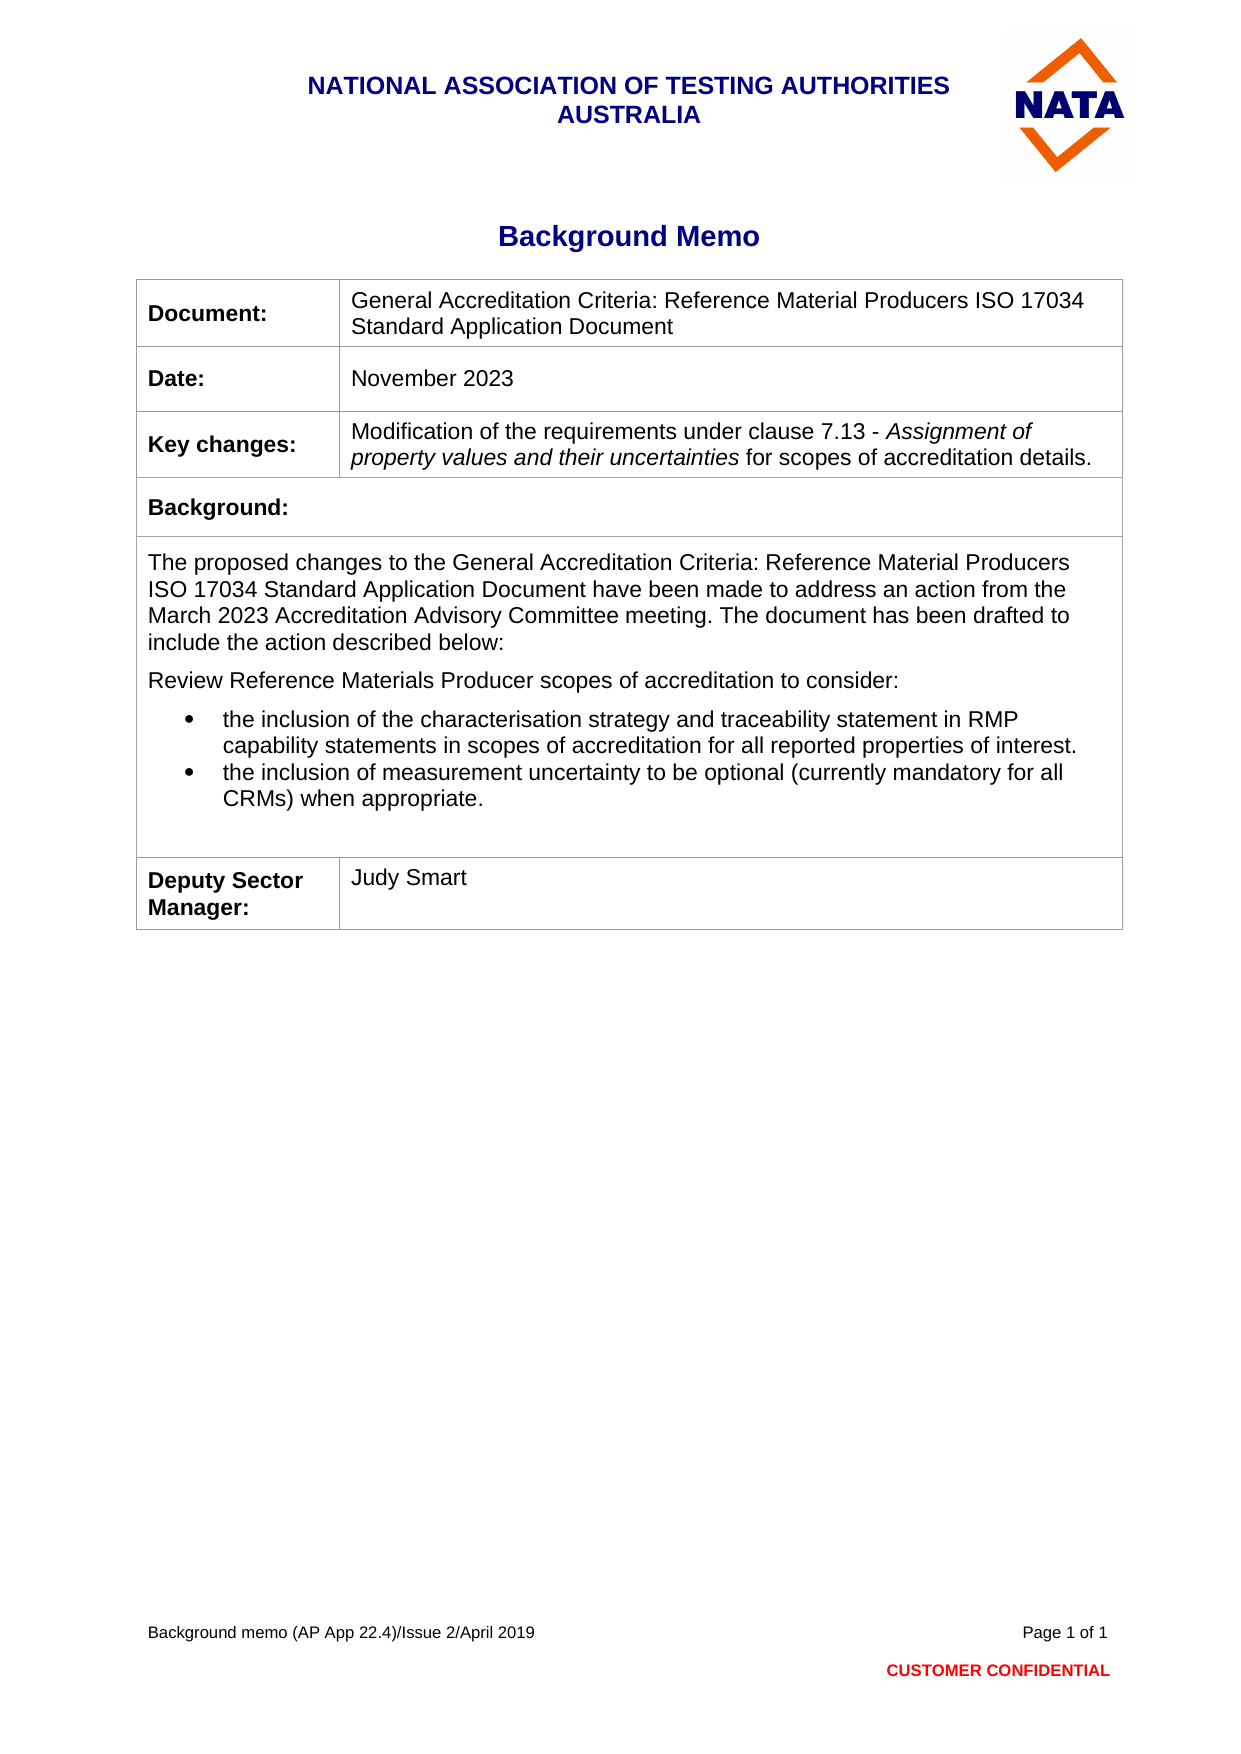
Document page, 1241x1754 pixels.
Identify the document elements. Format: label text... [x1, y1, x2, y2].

table_cell Background: [137, 478, 1122, 536]
table_cell The proposed changes to the General Accreditation Criteria: Reference Material Producers ISO 17034 Standard Application Document have been made to address an action from the March 2023 Accreditation Advisory Committee meeting. The document has been drafted to include the action described below: Review Reference Materials Producer scopes of accreditation to consider: the inclusion of the characterisation strategy and traceability statement in RMP capability statements in scopes of accreditation for all reported properties of interest. the inclusion of measurement uncertainty to be optional (currently mandatory for all CRMs) when appropriate. [137, 537, 1122, 857]
table_header General Accreditation Criteria: Reference Material Producers ISO 17034 Standard Application Document [340, 280, 1122, 346]
picture [1003, 27, 1134, 184]
table_cell Modification of the requirements under clause 7.13 - Assignment of property values and their uncertainties for scopes of accreditation details. [340, 412, 1122, 477]
table_header Document: [137, 280, 339, 346]
table_cell Deputy Sector Manager: [137, 858, 339, 929]
text Background Memo [148, 219, 1110, 253]
table_cell Judy Smart [340, 858, 1122, 929]
table_cell November 2023 [340, 347, 1122, 411]
table_cell Date: [137, 347, 339, 411]
table_cell Key changes: [137, 412, 339, 477]
